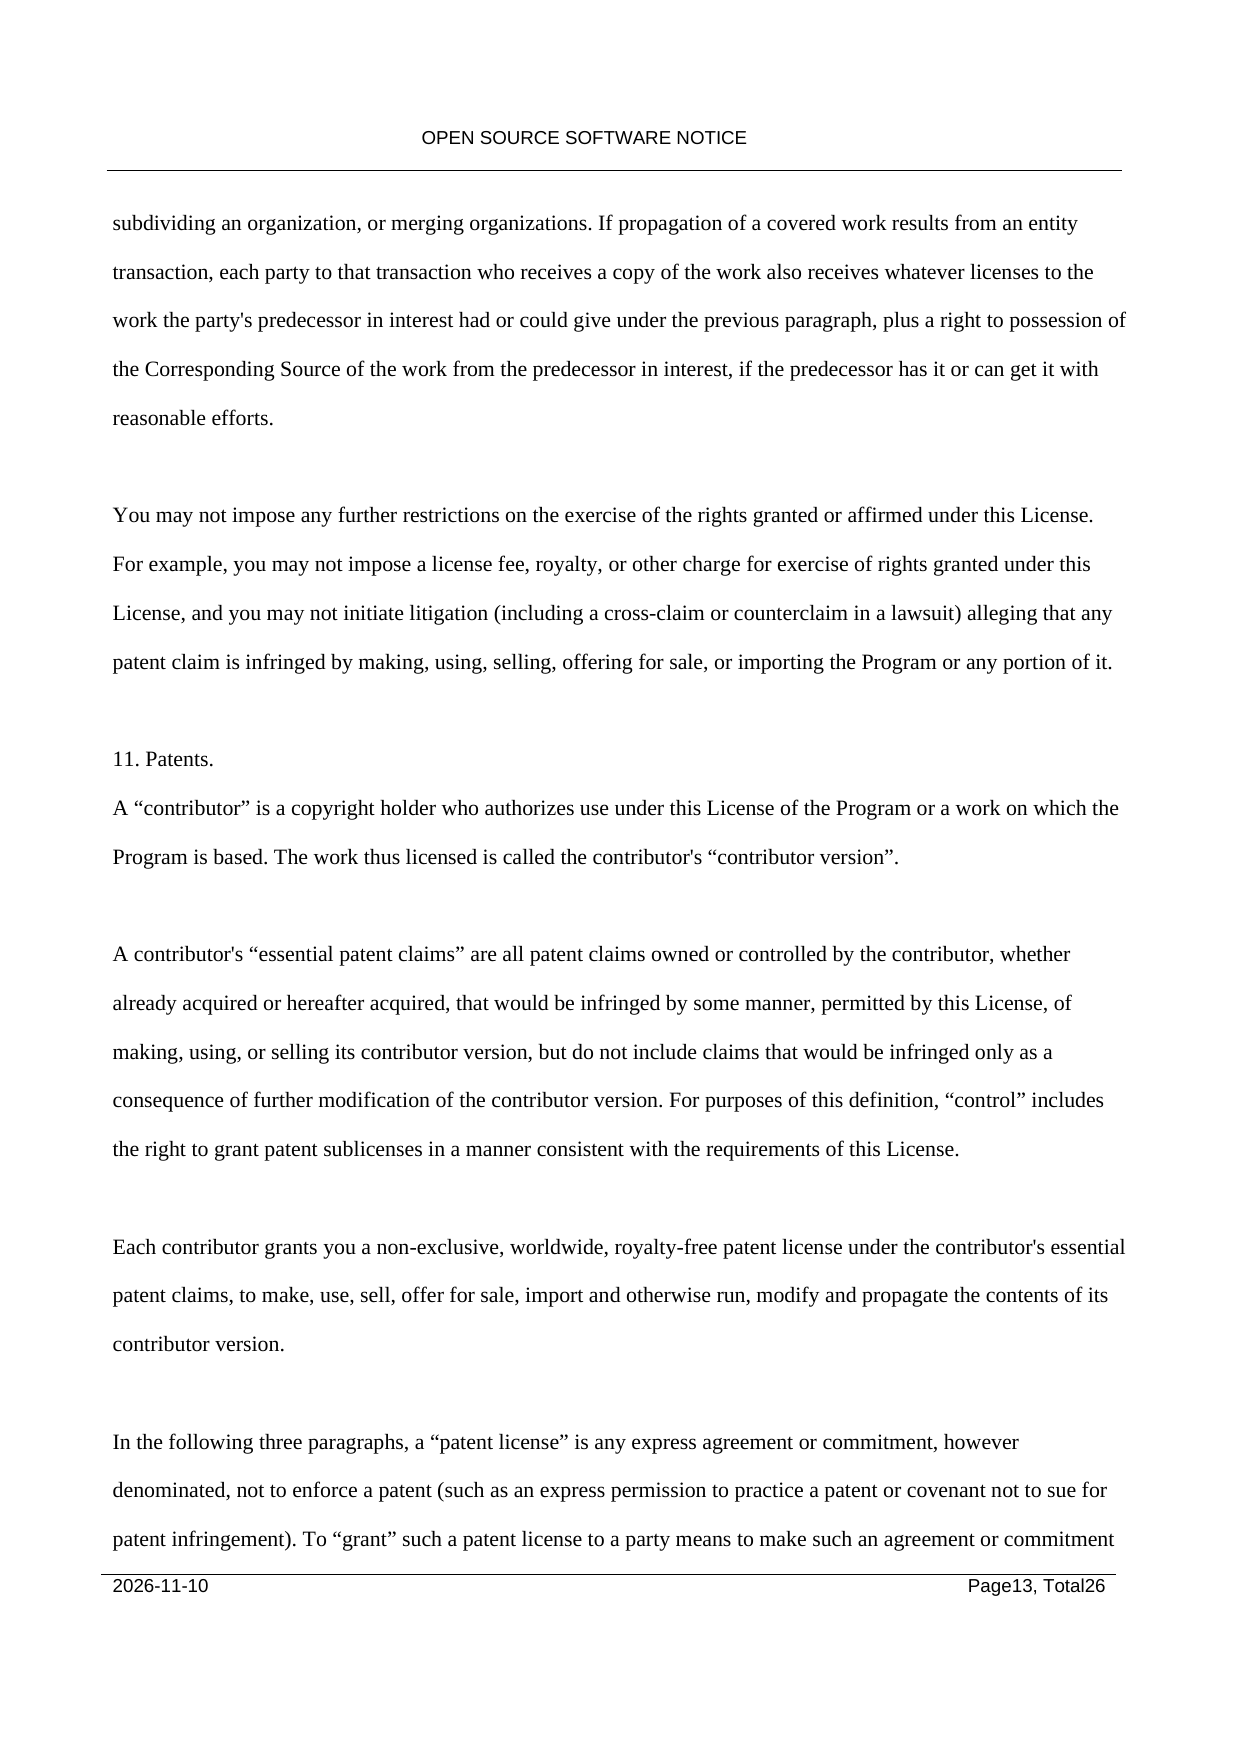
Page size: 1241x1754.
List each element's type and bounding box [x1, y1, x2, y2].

text [112, 206, 1128, 1555]
